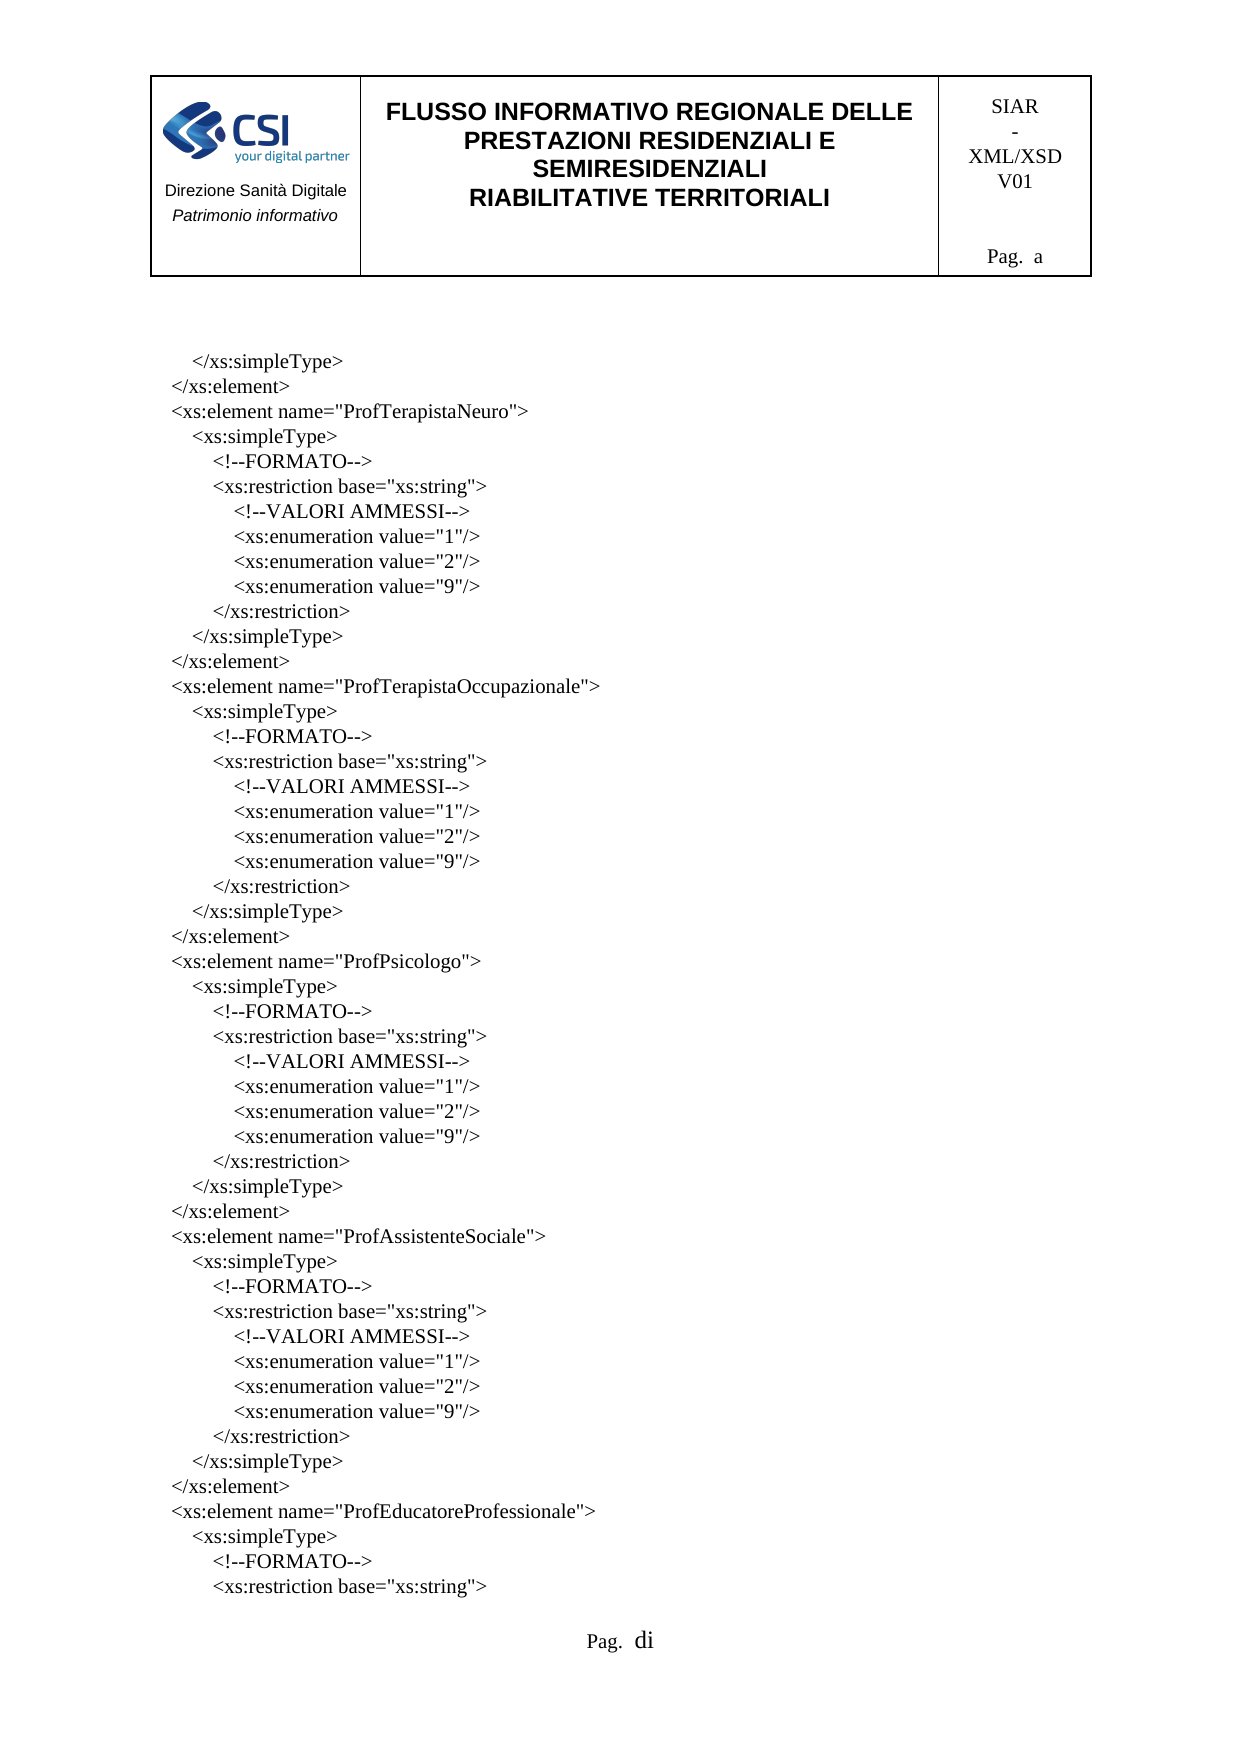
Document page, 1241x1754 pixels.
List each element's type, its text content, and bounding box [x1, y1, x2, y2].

text <xs:element name="ProfTerapistaNeuro"> [150, 398, 1090, 423]
text <!--FORMATO--> [150, 998, 1090, 1023]
text <!--FORMATO--> [150, 723, 1090, 748]
text </xs:element> [150, 648, 1090, 673]
text </xs:restriction> [150, 1148, 1090, 1173]
text <!--VALORI AMMESSI--> [150, 498, 1090, 523]
text <!--VALORI AMMESSI--> [150, 1048, 1090, 1073]
text <xs:simpleType> [150, 698, 1090, 723]
text <xs:element name="ProfPsicologo"> [150, 948, 1090, 973]
text <xs:enumeration value="9"/> [150, 1398, 1090, 1423]
text <!--VALORI AMMESSI--> [150, 773, 1090, 798]
text <xs:restriction base="xs:string"> [150, 748, 1090, 773]
text </xs:element> [150, 923, 1090, 948]
text <xs:restriction base="xs:string"> [150, 1573, 1090, 1598]
text <xs:element name="ProfTerapistaOccupazionale"> [150, 673, 1090, 698]
text </xs:simpleType> [150, 623, 1090, 648]
text <xs:enumeration value="9"/> [150, 848, 1090, 873]
text <xs:simpleType> [150, 423, 1090, 448]
text </xs:restriction> [150, 873, 1090, 898]
text <xs:restriction base="xs:string"> [150, 1023, 1090, 1048]
text </xs:element> [150, 1198, 1090, 1223]
text </xs:simpleType> [150, 1173, 1090, 1198]
text <xs:simpleType> [150, 1248, 1090, 1273]
text </xs:restriction> [150, 1423, 1090, 1448]
text <xs:element name="ProfEducatoreProfessionale"> [150, 1498, 1090, 1523]
text <xs:simpleType> [150, 1523, 1090, 1548]
text <xs:enumeration value="1"/> [150, 1348, 1090, 1373]
text <xs:enumeration value="2"/> [150, 823, 1090, 848]
text <!--FORMATO--> [150, 448, 1090, 473]
text <!--VALORI AMMESSI--> [150, 1323, 1090, 1348]
text </xs:simpleType> [150, 898, 1090, 923]
text <xs:enumeration value="1"/> [150, 523, 1090, 548]
text </xs:simpleType> [150, 348, 1090, 373]
text </xs:element> [150, 1473, 1090, 1498]
text <xs:element name="ProfAssistenteSociale"> [150, 1223, 1090, 1248]
text </xs:restriction> [150, 598, 1090, 623]
text <xs:simpleType> [150, 973, 1090, 998]
text <xs:enumeration value="1"/> [150, 798, 1090, 823]
text <xs:enumeration value="9"/> [150, 573, 1090, 598]
text </xs:simpleType> [150, 1448, 1090, 1473]
text <xs:restriction base="xs:string"> [150, 473, 1090, 498]
text <xs:enumeration value="2"/> [150, 548, 1090, 573]
text </xs:element> [150, 373, 1090, 398]
text <xs:restriction base="xs:string"> [150, 1298, 1090, 1323]
text <xs:enumeration value="1"/> [150, 1073, 1090, 1098]
text <xs:enumeration value="9"/> [150, 1123, 1090, 1148]
text <!--FORMATO--> [150, 1548, 1090, 1573]
text <xs:enumeration value="2"/> [150, 1098, 1090, 1123]
text <xs:enumeration value="2"/> [150, 1373, 1090, 1398]
picture [161, 102, 351, 164]
text <!--FORMATO--> [150, 1273, 1090, 1298]
